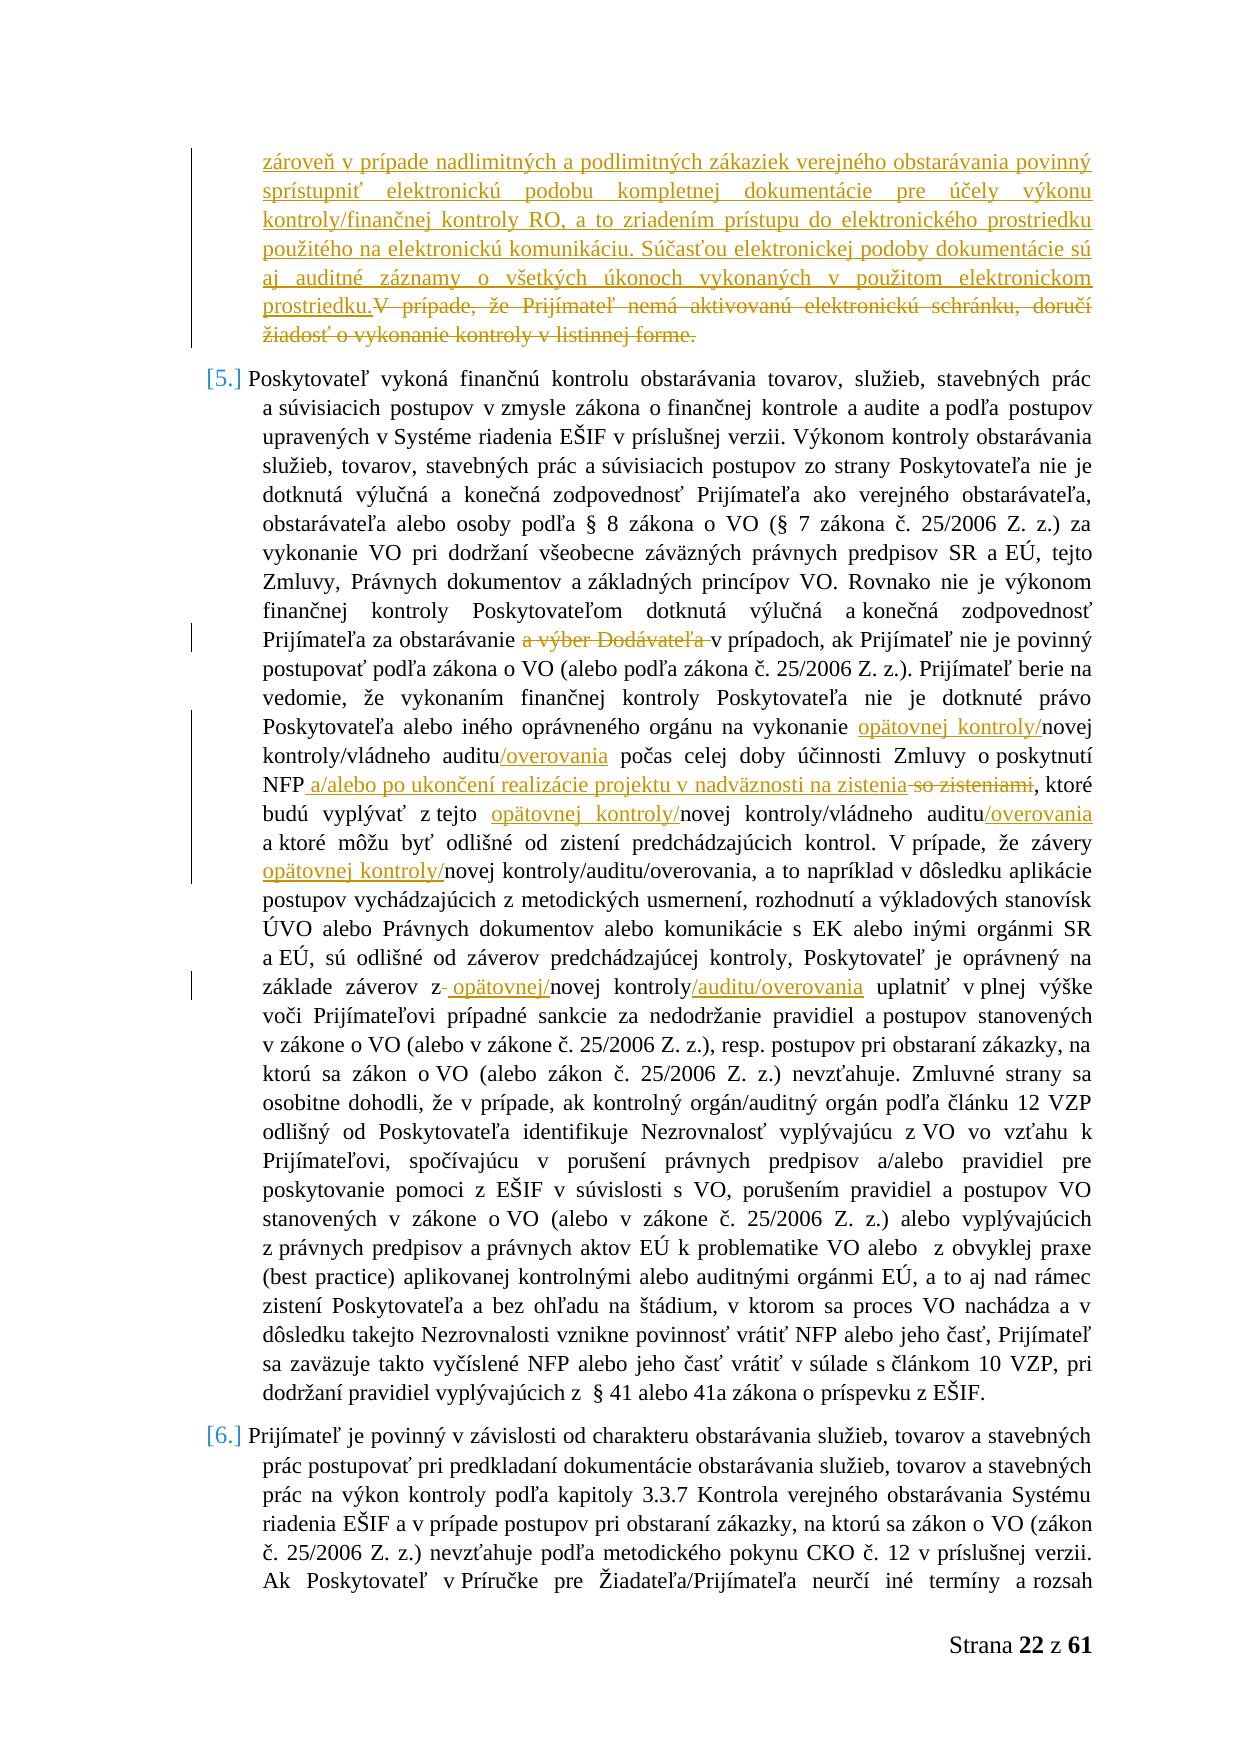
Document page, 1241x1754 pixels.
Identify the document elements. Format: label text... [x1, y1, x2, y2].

list Poskytovateľ vykoná finančnú kontrolu obstarávania tovarov, služieb, stavebných prác a súvisiacich postupov v zmysle zákona o finančnej kontrole a audite a podľa postupov upravených v Systéme riadenia EŠIF v príslušnej verzii. Výkonom kontroly obstarávania služieb, tovarov, stavebných prác a súvisiacich postupov zo strany Poskytovateľa nie je dotknutá výlučná a konečná zodpovednosť Prijímateľa ako verejného obstarávateľa, obstarávateľa alebo osoby podľa § 8 zákona o VO (§ 7 zákona č. 25/2006 Z. z.) za vykonanie VO pri dodržaní všeobecne záväzných právnych predpisov SR a EÚ, tejto Zmluvy, Právnych dokumentov a základných princípov VO. Rovnako nie je výkonom finančnej kontroly Poskytovateľom dotknutá výlučná a konečná zodpovednosť Prijímateľa za obstarávanie v prípadoch, ak Prijímateľ nie je povinný postupovať podľa zákona o VO (alebo podľa zákona č. 25/2006 Z. z.). Prijímateľ berie na vedomie, že vykonaním finančnej kontroly Poskytovateľa nie je dotknuté právo Poskytovateľa alebo iného oprávneného orgánu na vykonanie novej kontroly/vládneho auditu počas celej doby účinnosti Zmluvy o poskytnutí NFP, ktoré budú vyplývať z tejto novej kontroly/vládneho auditu a ktoré môžu byť odlišné od zistení predchádzajúcich kontrol. V prípade, že závery novej kontroly/auditu/overovania, a to napríklad v dôsledku aplikácie postupov vychádzajúcich z metodických usmernení, rozhodnutí a výkladových stanovísk ÚVO alebo Právnych dokumentov alebo komunikácie s EK alebo inými orgánmi SR a EÚ, sú odlišné od záverov predchádzajúcej kontroly, Poskytovateľ je oprávnený na základe záverov znovej kontroly uplatniť v plnej výške voči Prijímateľovi prípadné sankcie za nedodržanie pravidiel a postupov stanovených v zákone o VO (alebo v zákone č. 25/2006 Z. z.), resp. postupov pri obstaraní zákazky, na ktorú sa zákon o VO (alebo zákon č. 25/2006 Z. z.) nevzťahuje. Zmluvné strany sa osobitne dohodli, že v prípade, ak kontrolný orgán/auditný orgán podľa článku 12 VZP odlišný od Poskytovateľa identifikuje Nezrovnalosť vyplývajúcu z VO vo vzťahu k Prijímateľovi, spočívajúcu v porušení právnych predpisov a/alebo pravidiel pre poskytovanie pomoci z EŠIF v súvislosti s VO, porušením pravidiel a postupov VO stanovených v zákone o VO (alebo v zákone č. 25/2006 Z. z.) alebo vyplývajúcich z právnych predpisov a právnych aktov EÚ k problematike VO alebo z obvyklej praxe (best practice) aplikovanej kontrolnými alebo auditnými orgánmi EÚ, a to aj nad rámec zistení Poskytovateľa a bez ohľadu na štádium, v ktorom sa proces VO nachádza a v dôsledku takejto Nezrovnalosti vznikne povinnosť vrátiť NFP alebo jeho časť, Prijímateľ sa zaväzuje takto vyčíslené NFP alebo jeho časť vrátiť v súlade s článkom 10 VZP, pri dodržaní pravidiel vyplývajúcich z § 41 alebo 41a zákona o príspevku z EŠIF. [206, 363, 1092, 1405]
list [206, 1420, 1092, 1594]
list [206, 148, 1092, 348]
